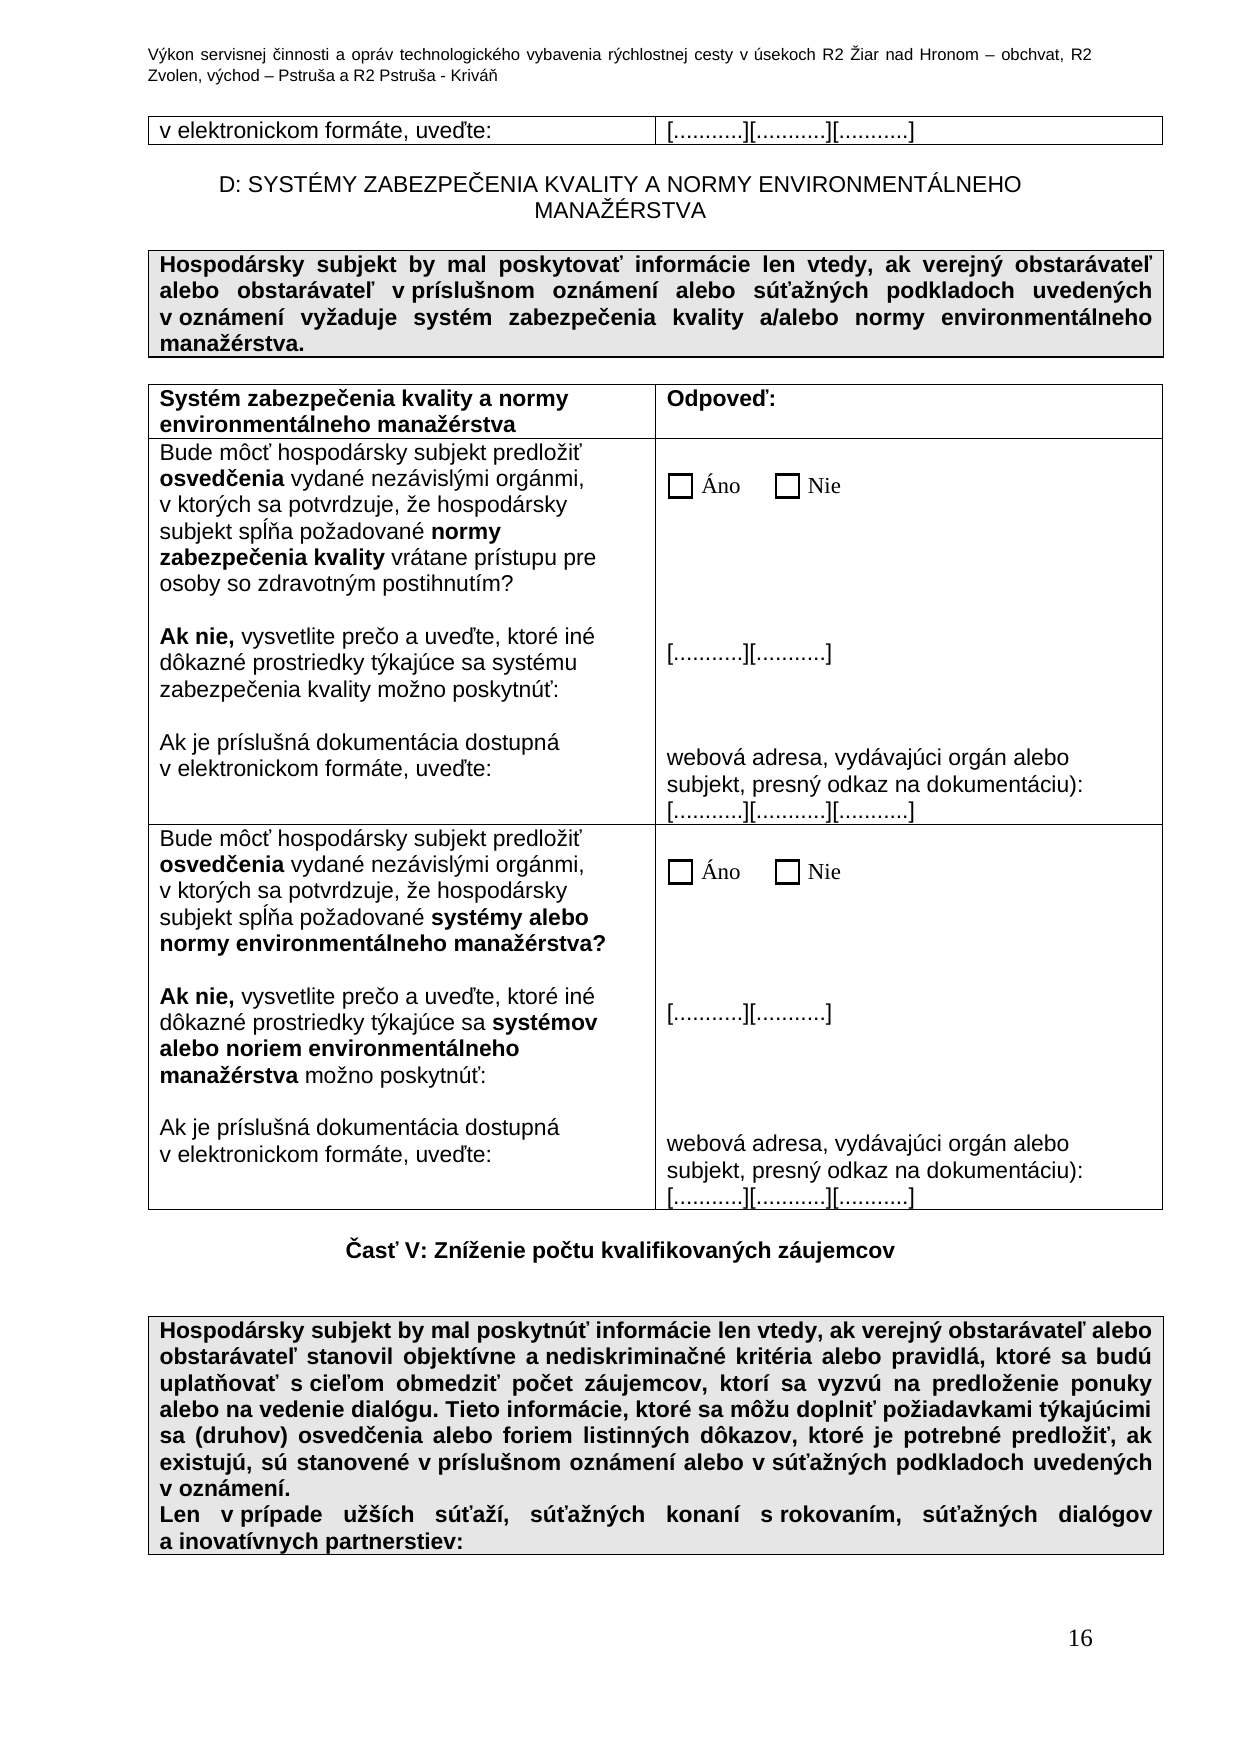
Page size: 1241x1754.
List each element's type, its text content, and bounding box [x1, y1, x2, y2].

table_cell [656, 117, 1162, 143]
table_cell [149, 117, 655, 143]
table_cell [...........][...........] webová adresa, vydávajúci orgán alebo subjekt, presný odkaz na dokumentáciu): [...........][...........][...........] [656, 439, 1162, 823]
table_header Hospodársky subjekt by mal poskytnúť informácie len vtedy, ak verejný obstarávateľ alebo obstarávateľ stanovil objektívne a nediskriminačné kritéria alebo pravidlá, ktoré sa budú uplatňovať s cieľom obmedziť počet záujemcov, ktorí sa vyzvú na predloženie ponuky alebo na vedenie dialógu. Tieto informácie, ktoré sa môžu doplniť požiadavkami týkajúcimi sa (druhov) osvedčenia alebo foriem listinných dôkazov, ktoré je potrebné predložiť, ak existujú, sú stanovené v príslušnom oznámení alebo v súťažných podkladoch uvedených v oznámení. Len v prípade užších súťaží, súťažných konaní s rokovaním, súťažných dialógov a inovatívnych partnerstiev: [149, 1317, 1163, 1554]
text Časť V: Zníženie počtu kvalifikovaných záujemcov [148, 1237, 1093, 1263]
text D: SYSTÉMY ZABEZPEČENIA KVALITY A NORMY ENVIRONMENTÁLNEHO MANAŽÉRSTVA [148, 171, 1093, 223]
table_cell Bude môcť hospodársky subjekt predložiť osvedčenia vydané nezávislými orgánmi, v ktorých sa potvrdzuje, že hospodársky subjekt spĺňa požadované systémy alebo normy environmentálneho manažérstva? Ak nie, vysvetlite prečo a uveďte, ktoré iné dôkazné prostriedky týkajúce sa systémov alebo noriem environmentálneho manažérstva možno poskytnúť: Ak je príslušná dokumentácia dostupná v elektronickom formáte, uveďte: [149, 825, 655, 1209]
table_cell Bude môcť hospodársky subjekt predložiť osvedčenia vydané nezávislými orgánmi, v ktorých sa potvrdzuje, že hospodársky subjekt spĺňa požadované normy zabezpečenia kvality vrátane prístupu pre osoby so zdravotným postihnutím? Ak nie, vysvetlite prečo a uveďte, ktoré iné dôkazné prostriedky týkajúce sa systému zabezpečenia kvality možno poskytnúť: Ak je príslušná dokumentácia dostupná v elektronickom formáte, uveďte: [149, 439, 655, 823]
table_header Odpoveď: [656, 385, 1162, 437]
table_header Hospodársky subjekt by mal poskytovať informácie len vtedy, ak verejný obstarávateľ alebo obstarávateľ v príslušnom oznámení alebo súťažných podkladoch uvedených v oznámení vyžaduje systém zabezpečenia kvality a/alebo normy environmentálneho manažérstva. [149, 251, 1163, 356]
table_header Systém zabezpečenia kvality a normy environmentálneho manažérstva [149, 385, 655, 437]
table_cell [...........][...........] webová adresa, vydávajúci orgán alebo subjekt, presný odkaz na dokumentáciu): [...........][...........][...........] [656, 825, 1162, 1209]
